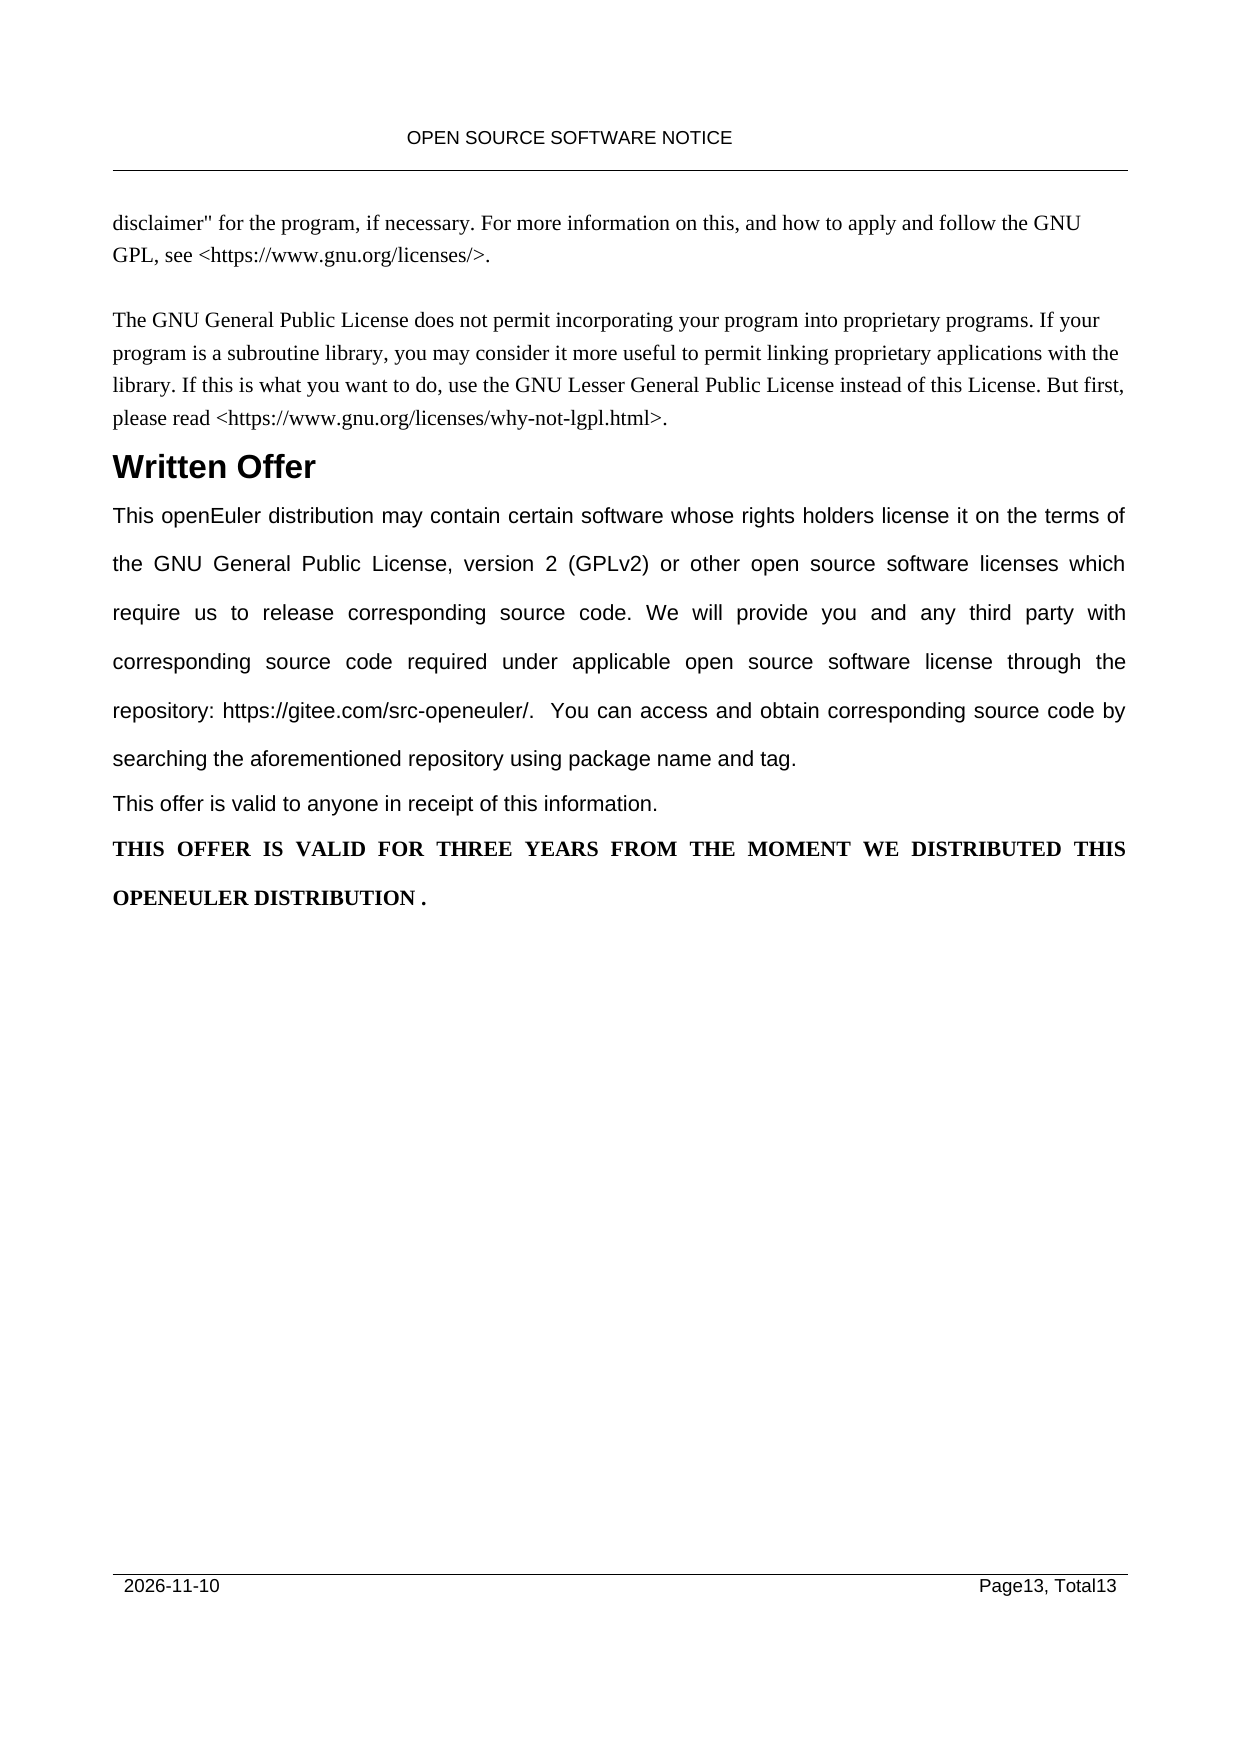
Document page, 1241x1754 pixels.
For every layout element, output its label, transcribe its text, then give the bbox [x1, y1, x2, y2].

text This offer is valid to anyone in receipt of this information. [112, 788, 1128, 820]
text This openEuler distribution may contain certain software whose rights holders license it on the terms of the GNU General Public License, version 2 (GPLv2) or other open source software licenses which require us to release corresponding source code. We will provide you and any third party with corresponding source code required under applicable open source software license through the repository: https://gitee.com/src-openeuler/. You can access and obtain corresponding source code by searching the aforementioned repository using package name and tag. [112, 499, 1128, 775]
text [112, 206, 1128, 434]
text Written Offer [112, 434, 1128, 499]
text THIS OFFER IS VALID FOR THREE YEARS FROM THE MOMENT WE DISTRIBUTED THIS OPENEULER DISTRIBUTION . [112, 833, 1128, 914]
